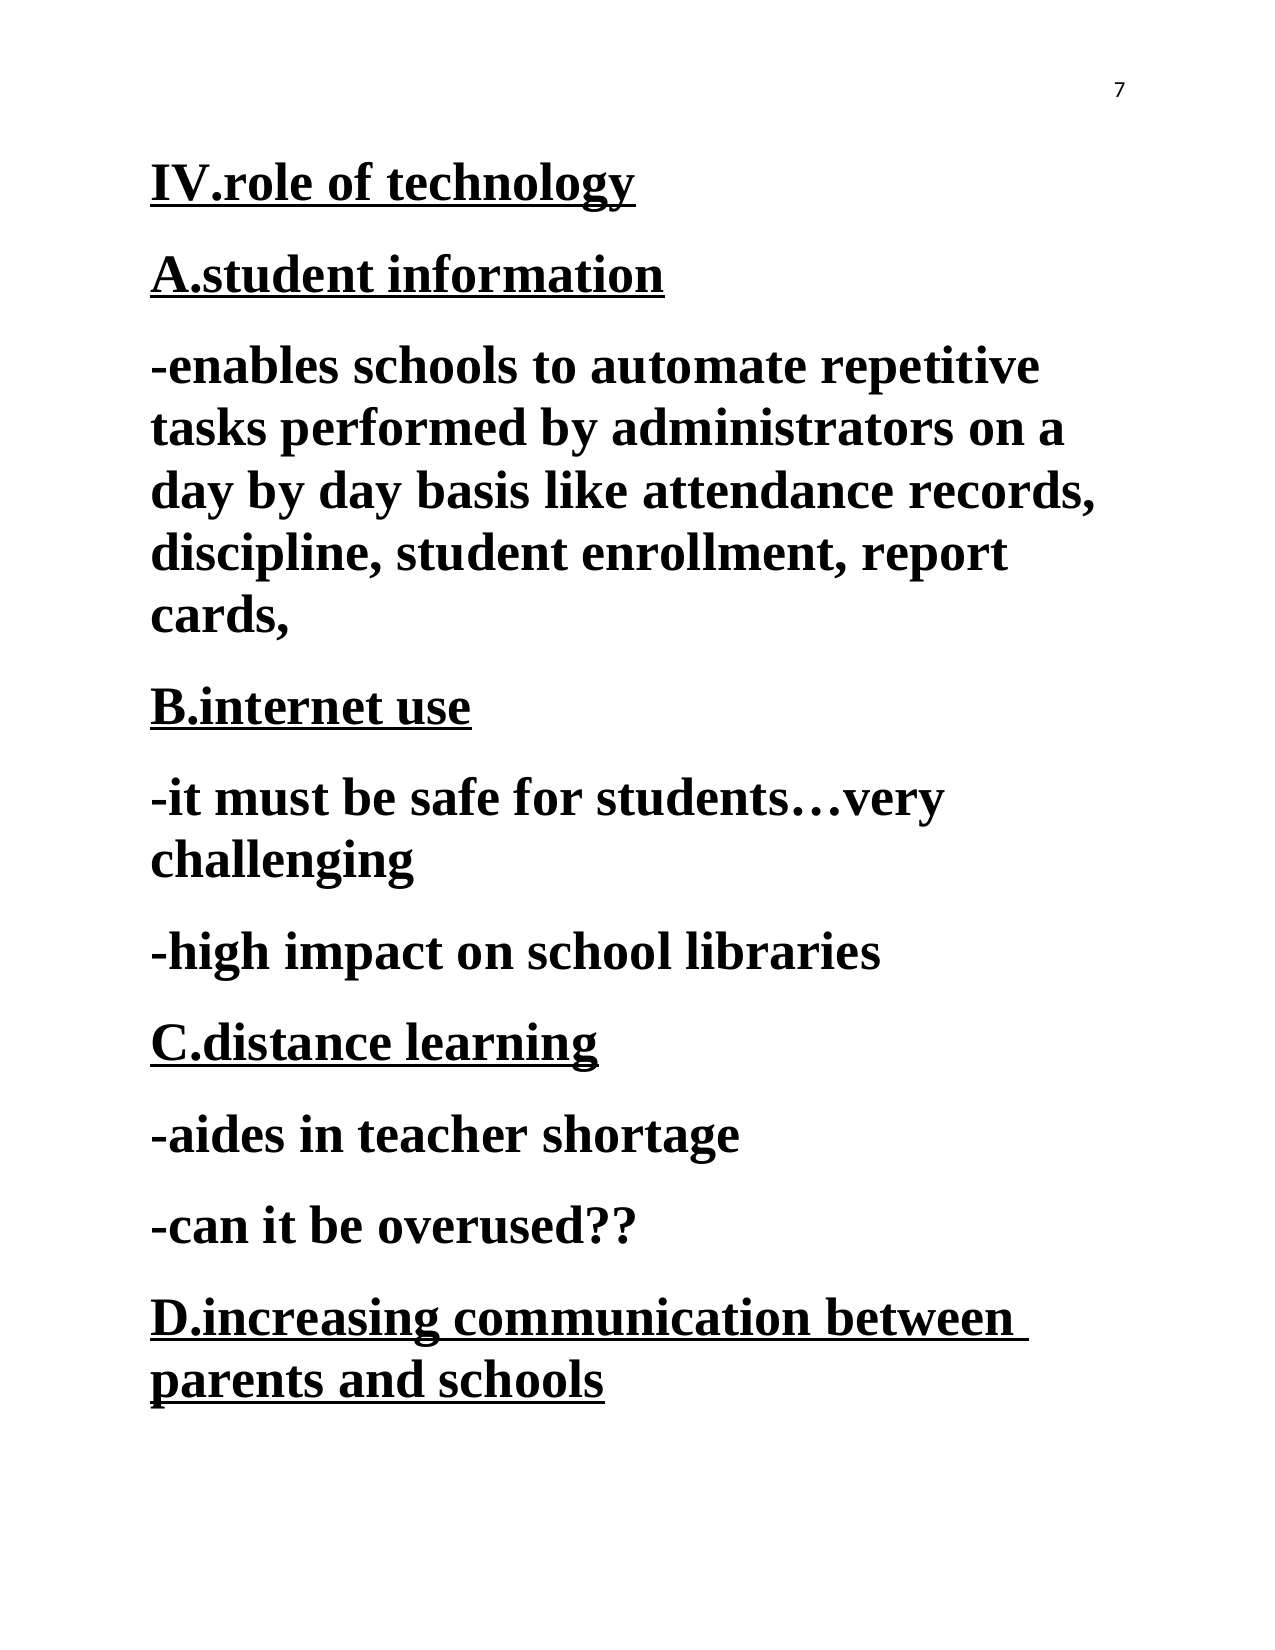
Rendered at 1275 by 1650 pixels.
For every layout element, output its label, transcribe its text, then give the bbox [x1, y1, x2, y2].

text B.internet use [150, 673, 1125, 736]
text -enables schools to automate repetitive tasks performed by administrators on a day by day basis like attendance records, discipline, student enrollment, report cards, [150, 333, 1125, 644]
text D.increasing communication between parents and schools [150, 1284, 1125, 1409]
text C.distance learning [150, 1010, 1125, 1072]
text -aides in teacher shortage [150, 1102, 1125, 1164]
text IV.role of technology [150, 150, 1125, 212]
text -can it be overused?? [150, 1193, 1125, 1255]
text -high impact on school libraries [150, 919, 1125, 981]
text -it must be safe for students…very challenging [150, 765, 1125, 889]
text A.student information [150, 241, 1125, 304]
